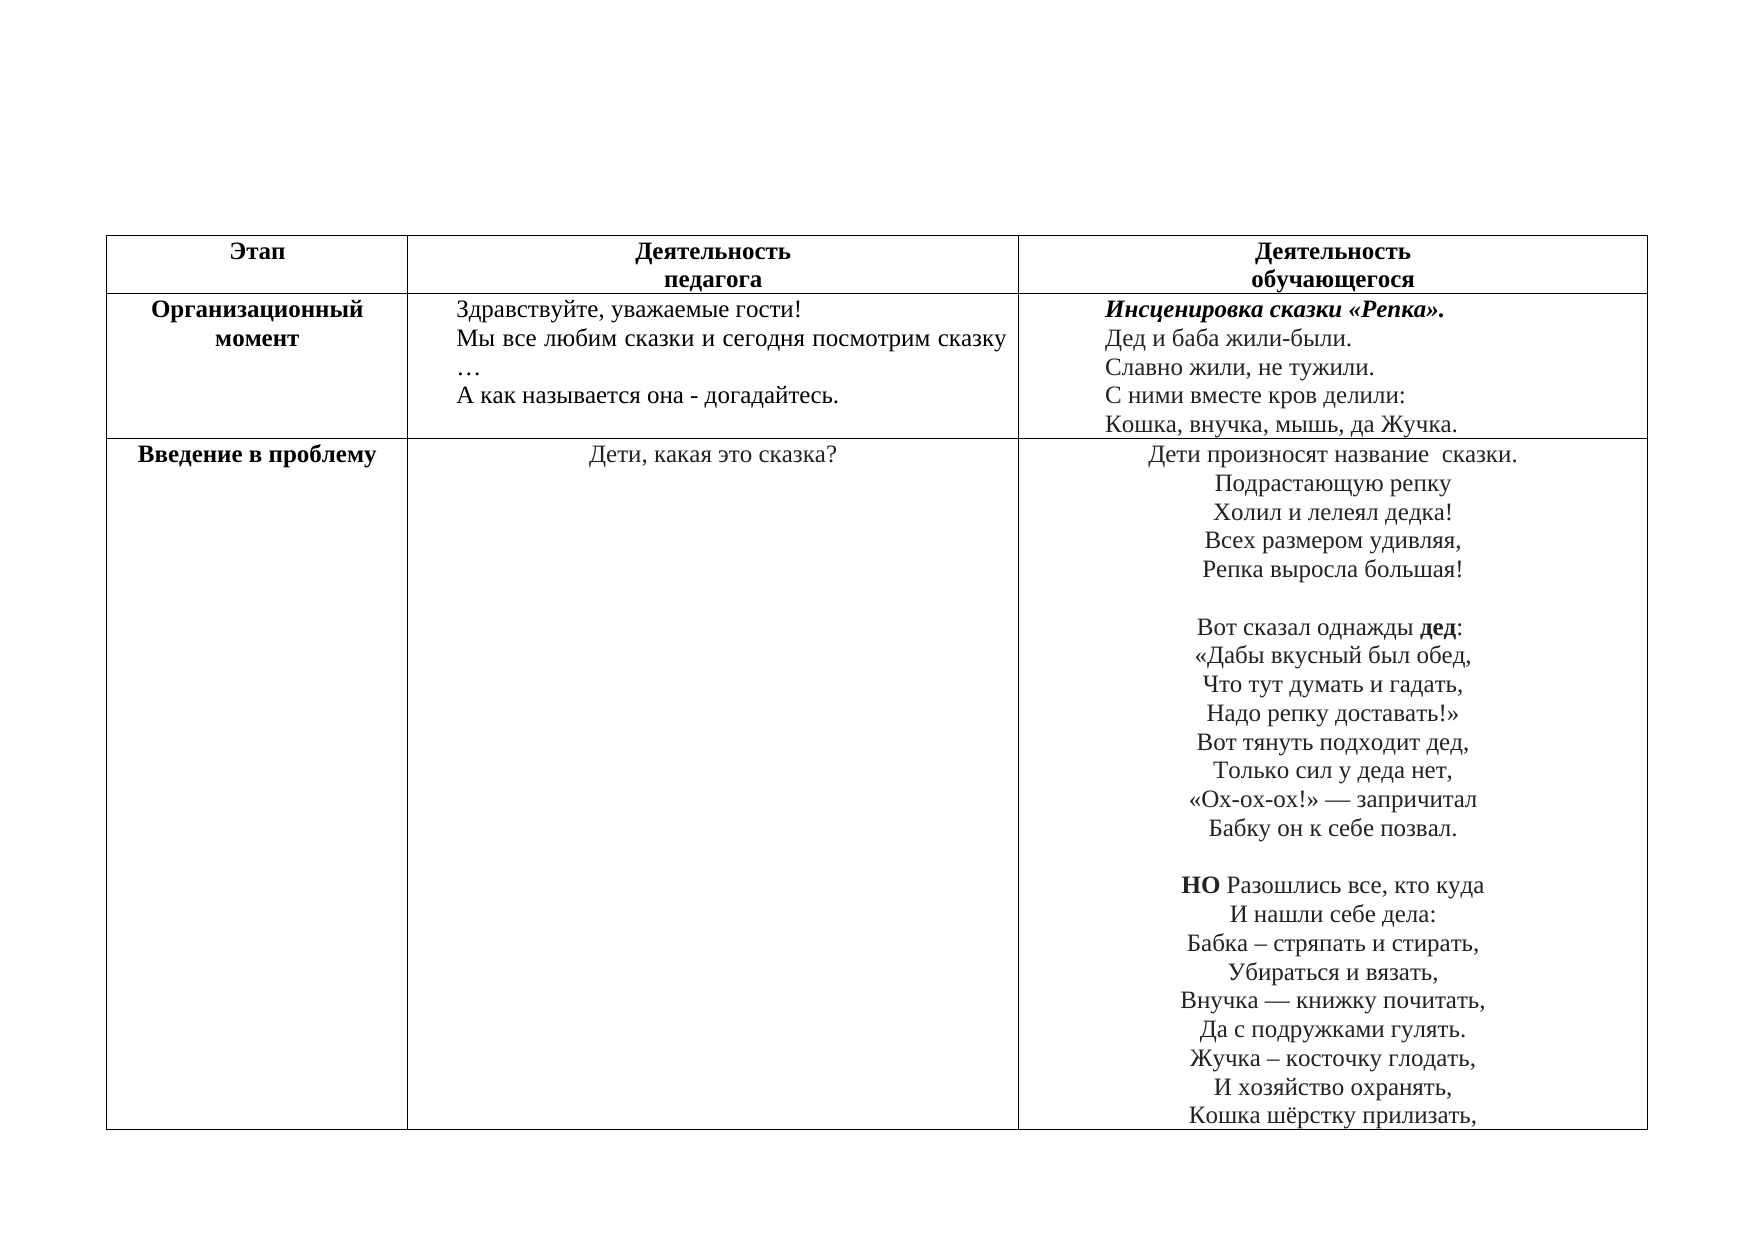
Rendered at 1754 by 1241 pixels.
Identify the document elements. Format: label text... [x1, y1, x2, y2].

table_header Этап [107, 236, 407, 293]
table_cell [408, 439, 1018, 1129]
table_cell Организационный момент [107, 294, 407, 438]
table_header Деятельность педагога [408, 236, 1018, 293]
table_cell Инсценировка сказки «Репка». Дед и баба жили-были. Славно жили, не тужили. С ними вместе кров делили: Кошка, внучка, мышь, да Жучка. [1019, 294, 1647, 438]
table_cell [1019, 439, 1647, 1129]
table_cell Здравствуйте, уважаемые гости! Мы все любим сказки и сегодня посмотрим сказку … А как называется она - догадайтесь. [408, 294, 1018, 438]
table_header Деятельность обучающегося [1019, 236, 1647, 293]
table_cell Введение в проблему [107, 439, 407, 1129]
